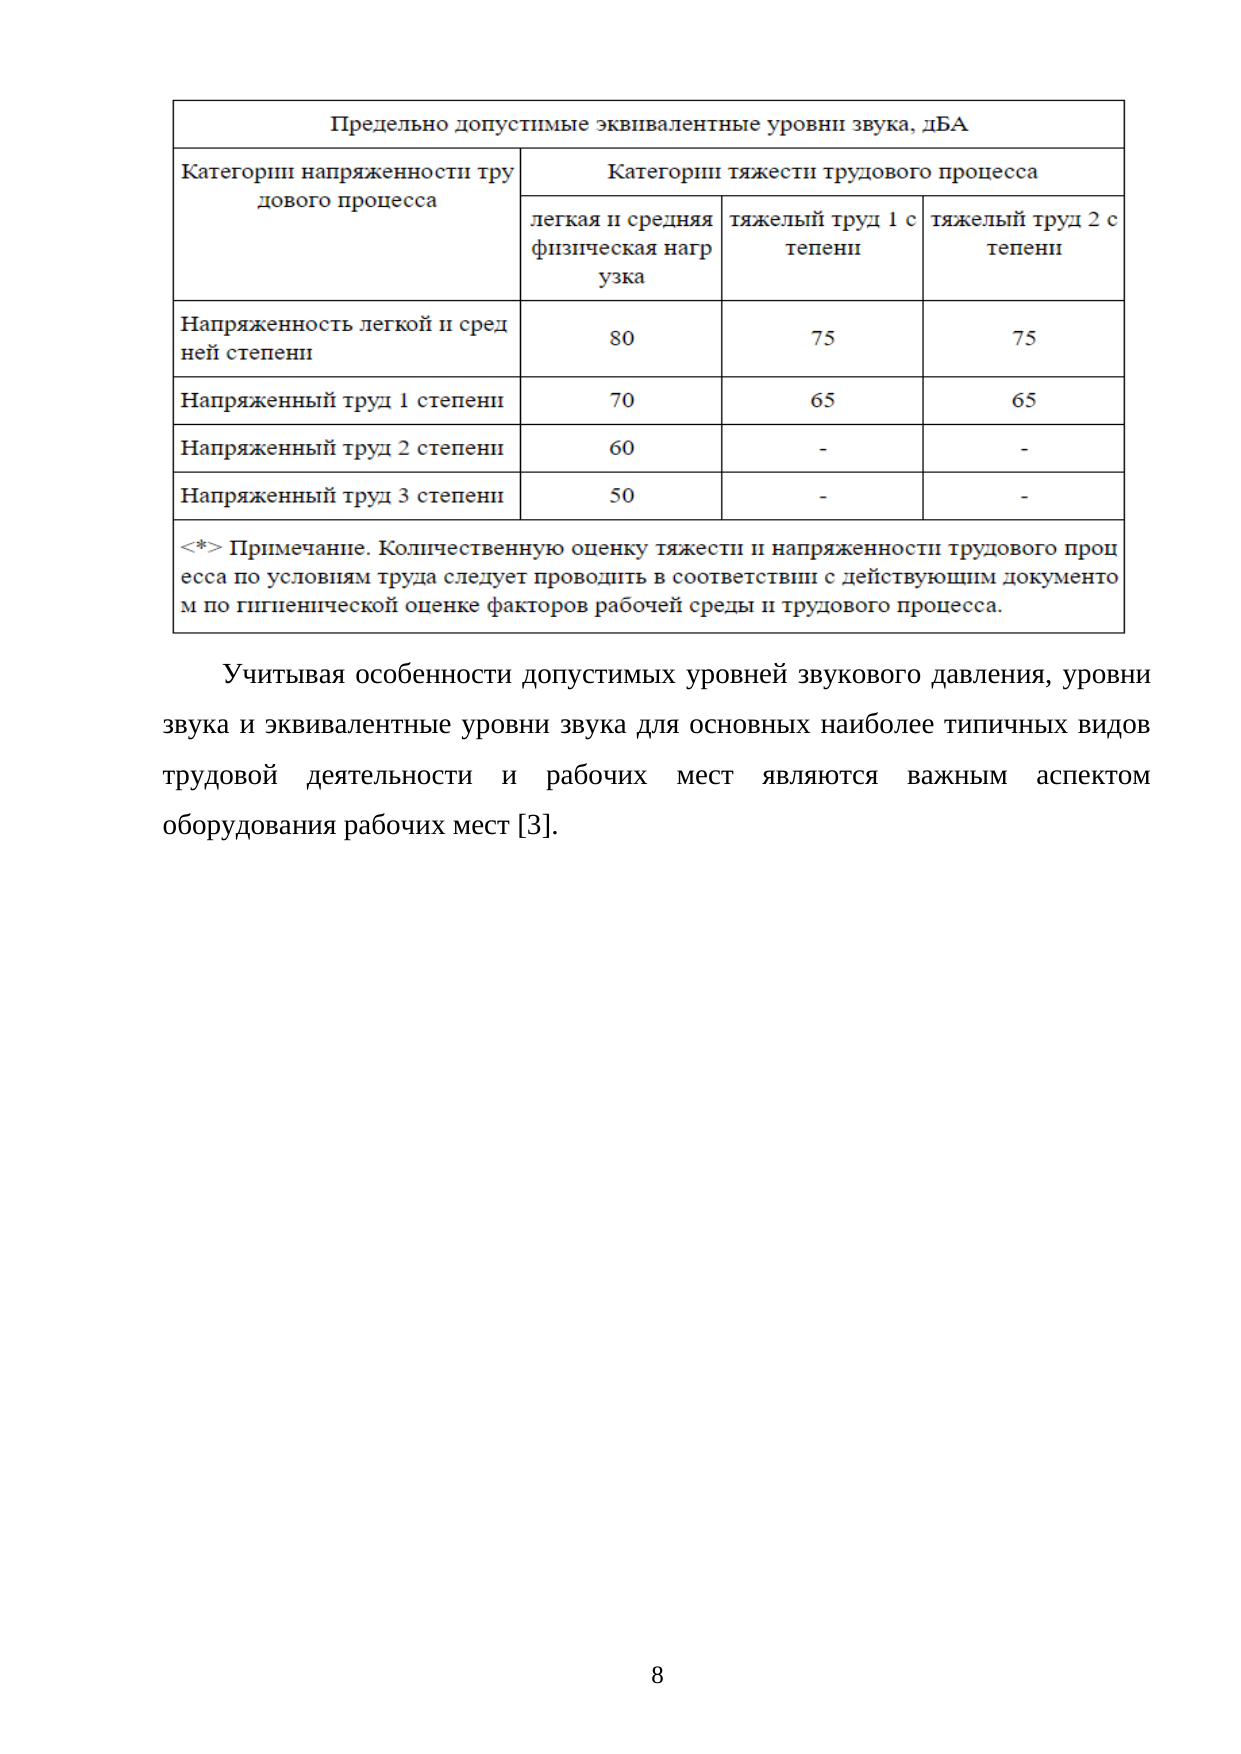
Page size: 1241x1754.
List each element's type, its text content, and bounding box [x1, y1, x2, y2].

picture [162, 88, 1136, 642]
text Учитывая особенности допустимых уровней звукового давления, уровни звука и эквивалентные уровни звука для основных наиболее типичных видов трудовой деятельности и рабочих мест являются важным аспектом оборудования рабочих мест [3]. [162, 656, 1152, 841]
